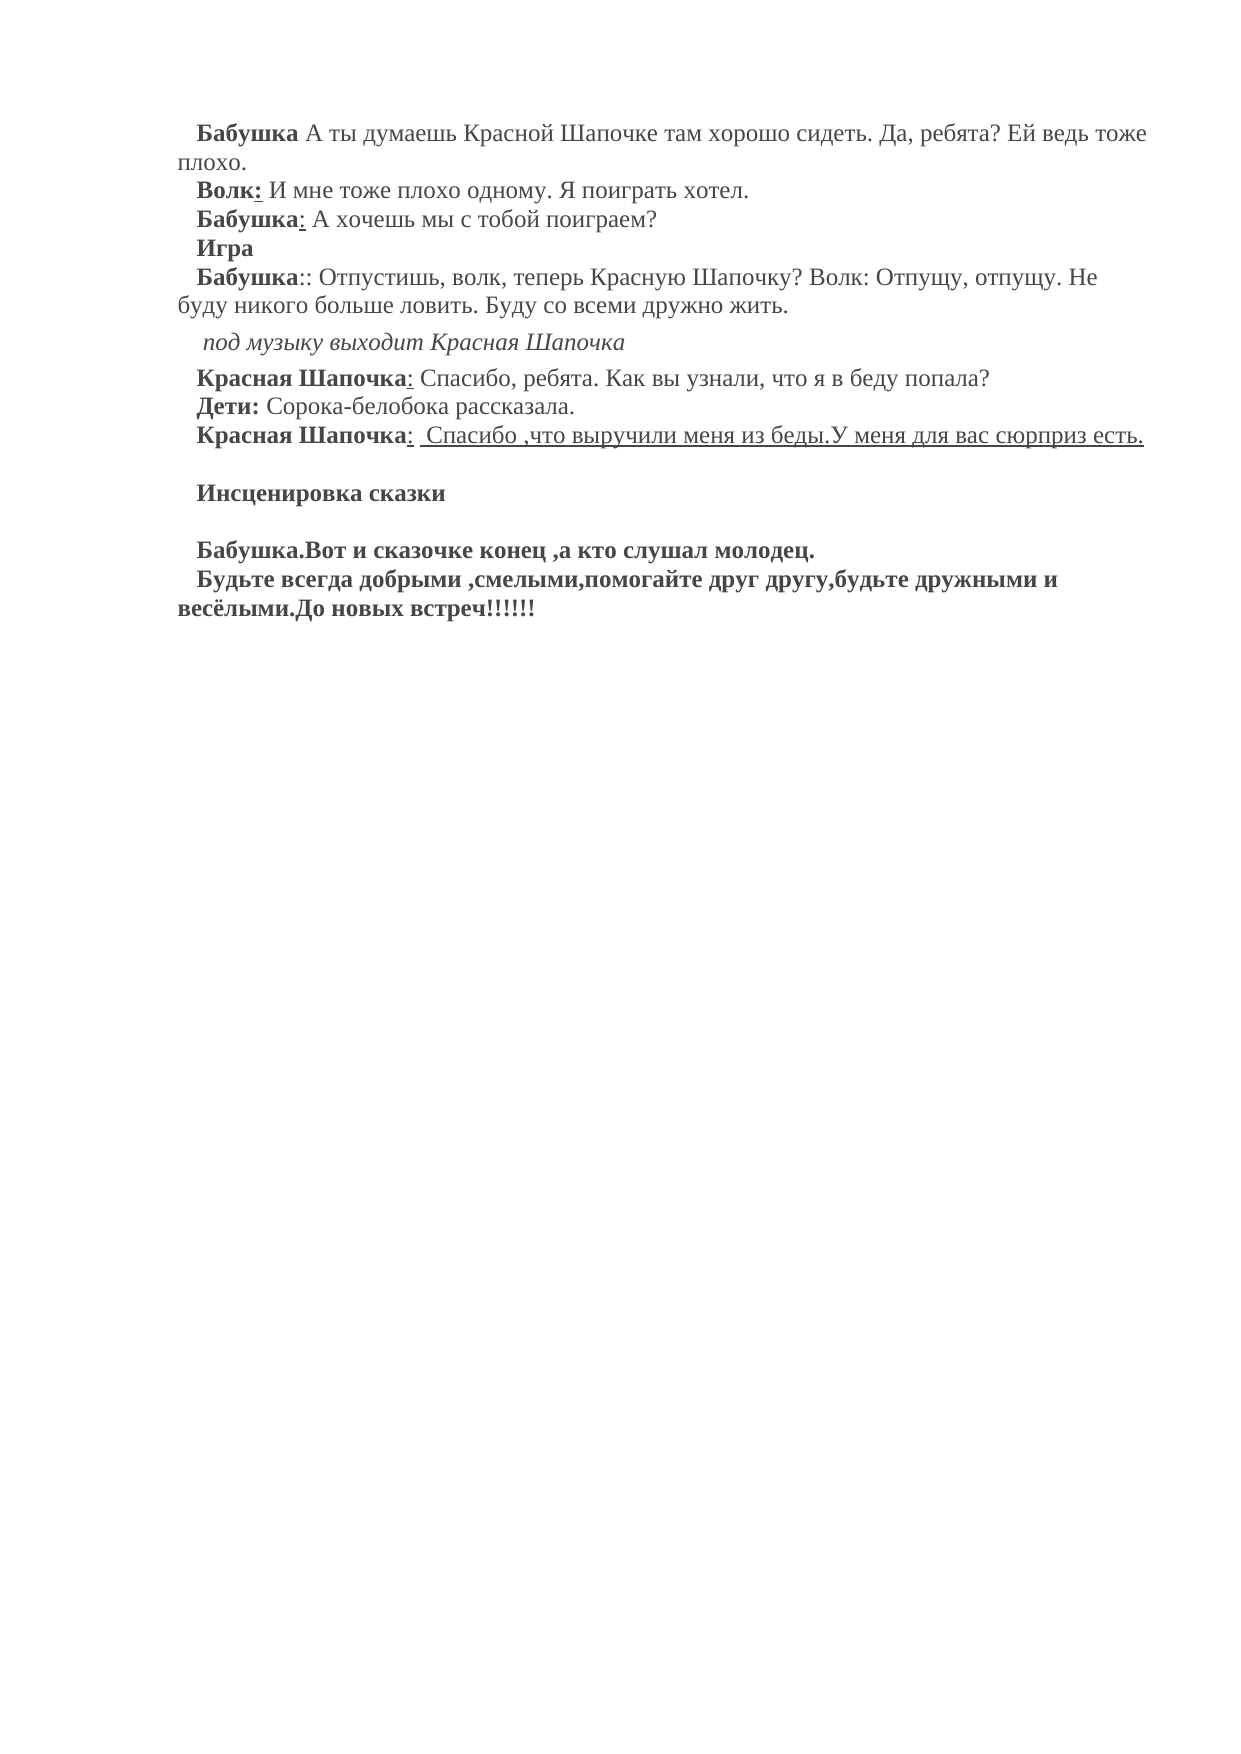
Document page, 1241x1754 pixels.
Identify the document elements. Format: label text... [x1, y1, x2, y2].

text Волк: И мне тоже плохо одному. Я поиграть хотел. [177, 176, 1152, 204]
text Будьте всегда добрыми ,смелыми,помогайте друг другу,будьте дружными и весёлыми.До новых встреч!!!!!! [177, 564, 1152, 621]
text Бабушка.Вот и сказочке конец ,а кто слушал молодец. [177, 535, 1152, 564]
text Красная Шапочка: Спасибо, ребята. Как вы узнали, что я в беду попала? [177, 363, 1152, 391]
text под музыку выходит Красная Шапочка [177, 327, 1152, 355]
text Бабушка: А хочешь мы с тобой поиграем? [177, 204, 1152, 233]
text Игра [177, 233, 1152, 262]
text Красная Шапочка: Спасибо ,что выручили меня из беды.У меня для вас сюрприз есть. [177, 420, 1152, 449]
text Бабушка А ты думаешь Красной Шапочке там хорошо сидеть. Да, ребята? Ей ведь тоже плохо. [177, 118, 1152, 176]
text Дети: Сорока-белобока рассказала. [177, 391, 1152, 420]
text Бабушка:: Отпустишь, волк, теперь Красную Шапочку? Волк: Отпущу, отпущу. Не буду никого больше ловить. Буду со всеми дружно жить. [177, 262, 1152, 319]
text Инсценировка сказки [177, 478, 1152, 506]
